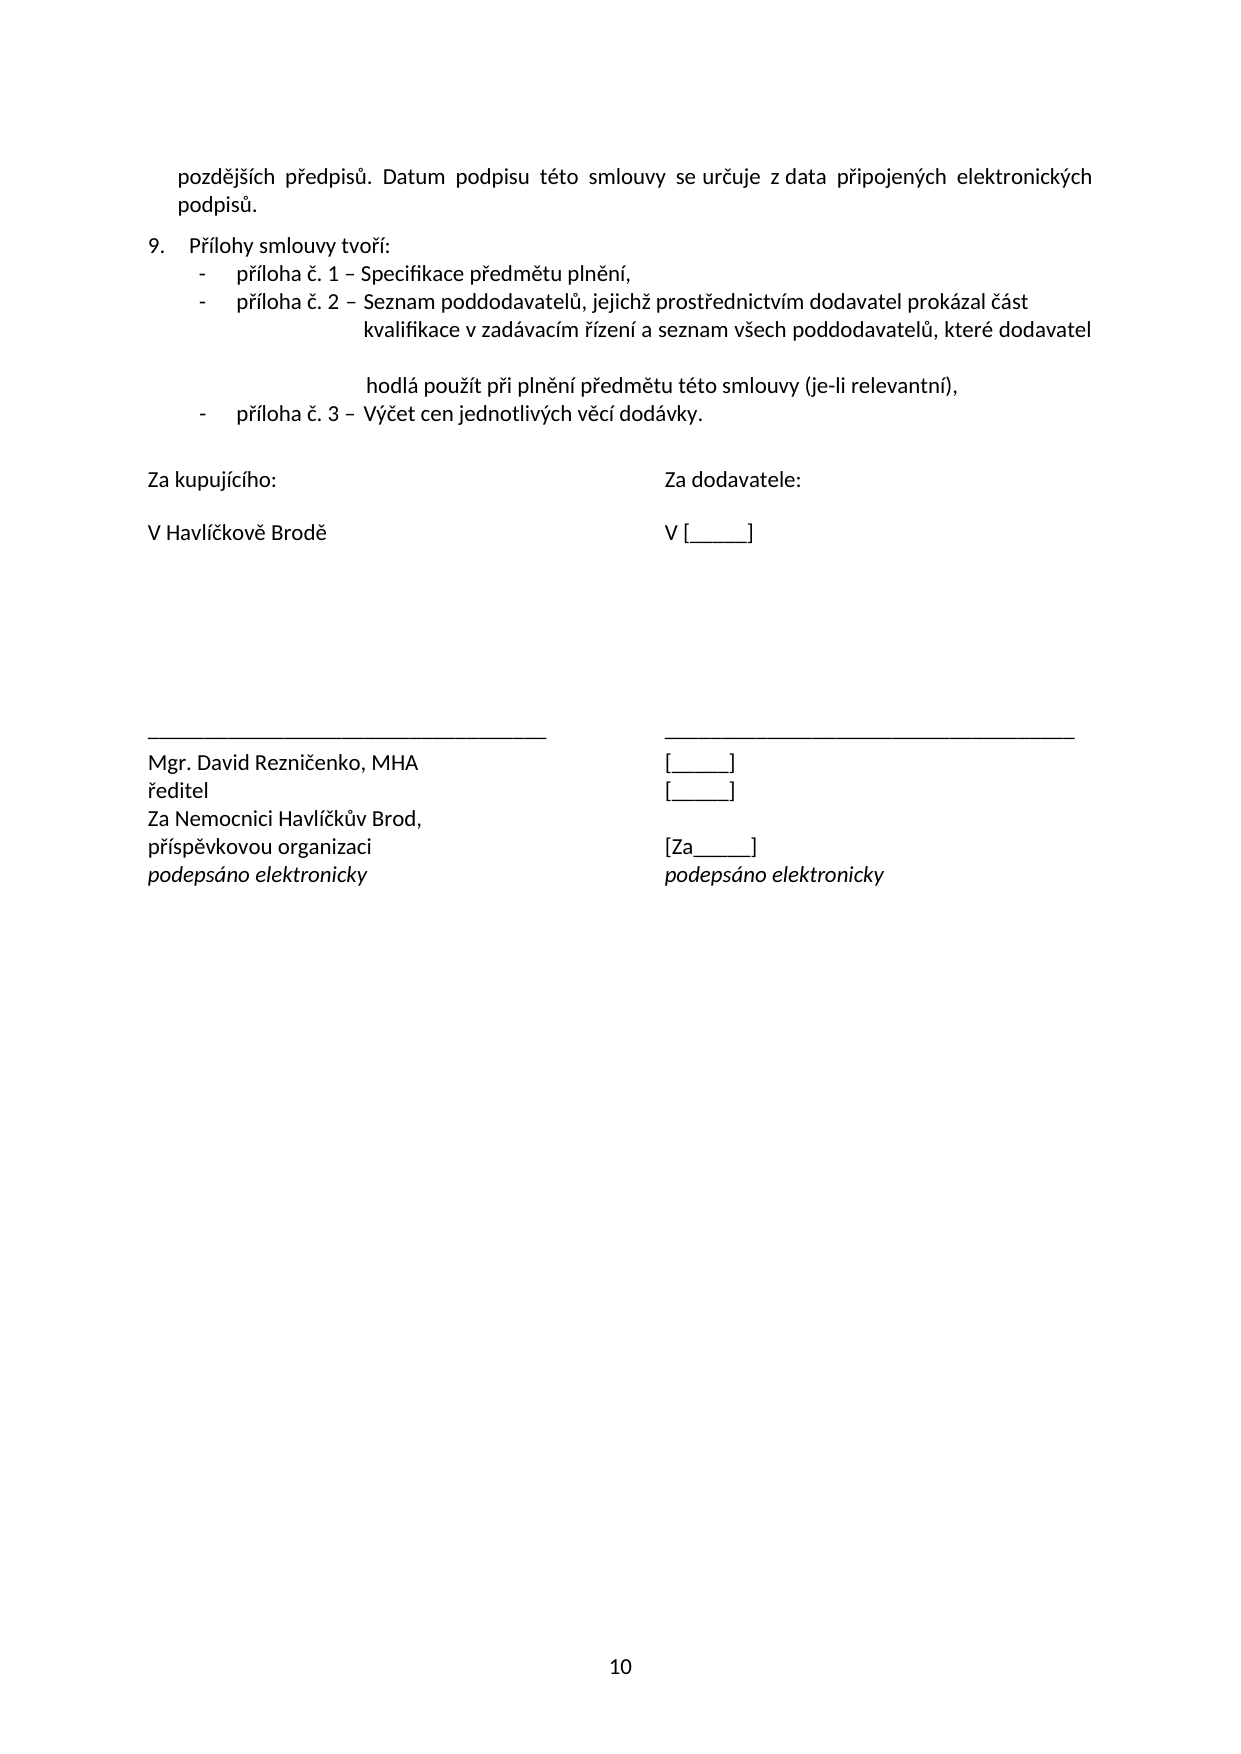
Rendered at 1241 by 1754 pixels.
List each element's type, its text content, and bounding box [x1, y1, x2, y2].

text podepsáno elektronicky podepsáno elektronicky [148, 860, 1093, 888]
text příspěvkovou organizaci [148, 832, 1093, 860]
text Za kupujícího: Za dodavatele: [148, 465, 1093, 493]
list příloha č. 1 – Specifikace předmětu plnění, [199, 259, 1093, 287]
text Mgr. David Rezničenko, MHA [148, 748, 1093, 776]
list příloha č. 3 – Výčet cen jednotlivých věcí dodávky. [199, 399, 1093, 427]
list příloha č. 2 – Seznam poddodavatelů, jejichž prostřednictvím dodavatel prokázal část kvalifikace v zadávacím řízení a seznam všech poddodavatelů, které dodavatel hodlá použít při plnění předmětu této smlouvy (je-li relevantní), [199, 287, 1093, 399]
list Přílohy smlouvy tvoří: [148, 231, 1093, 259]
text ředitel [148, 776, 1093, 804]
text ___________________________________ ____________________________________ [148, 714, 1093, 742]
text Za Nemocnici Havlíčkův Brod, [148, 804, 1093, 832]
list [148, 162, 1093, 218]
text V Havlíčkově Brodě V [148, 518, 1093, 546]
